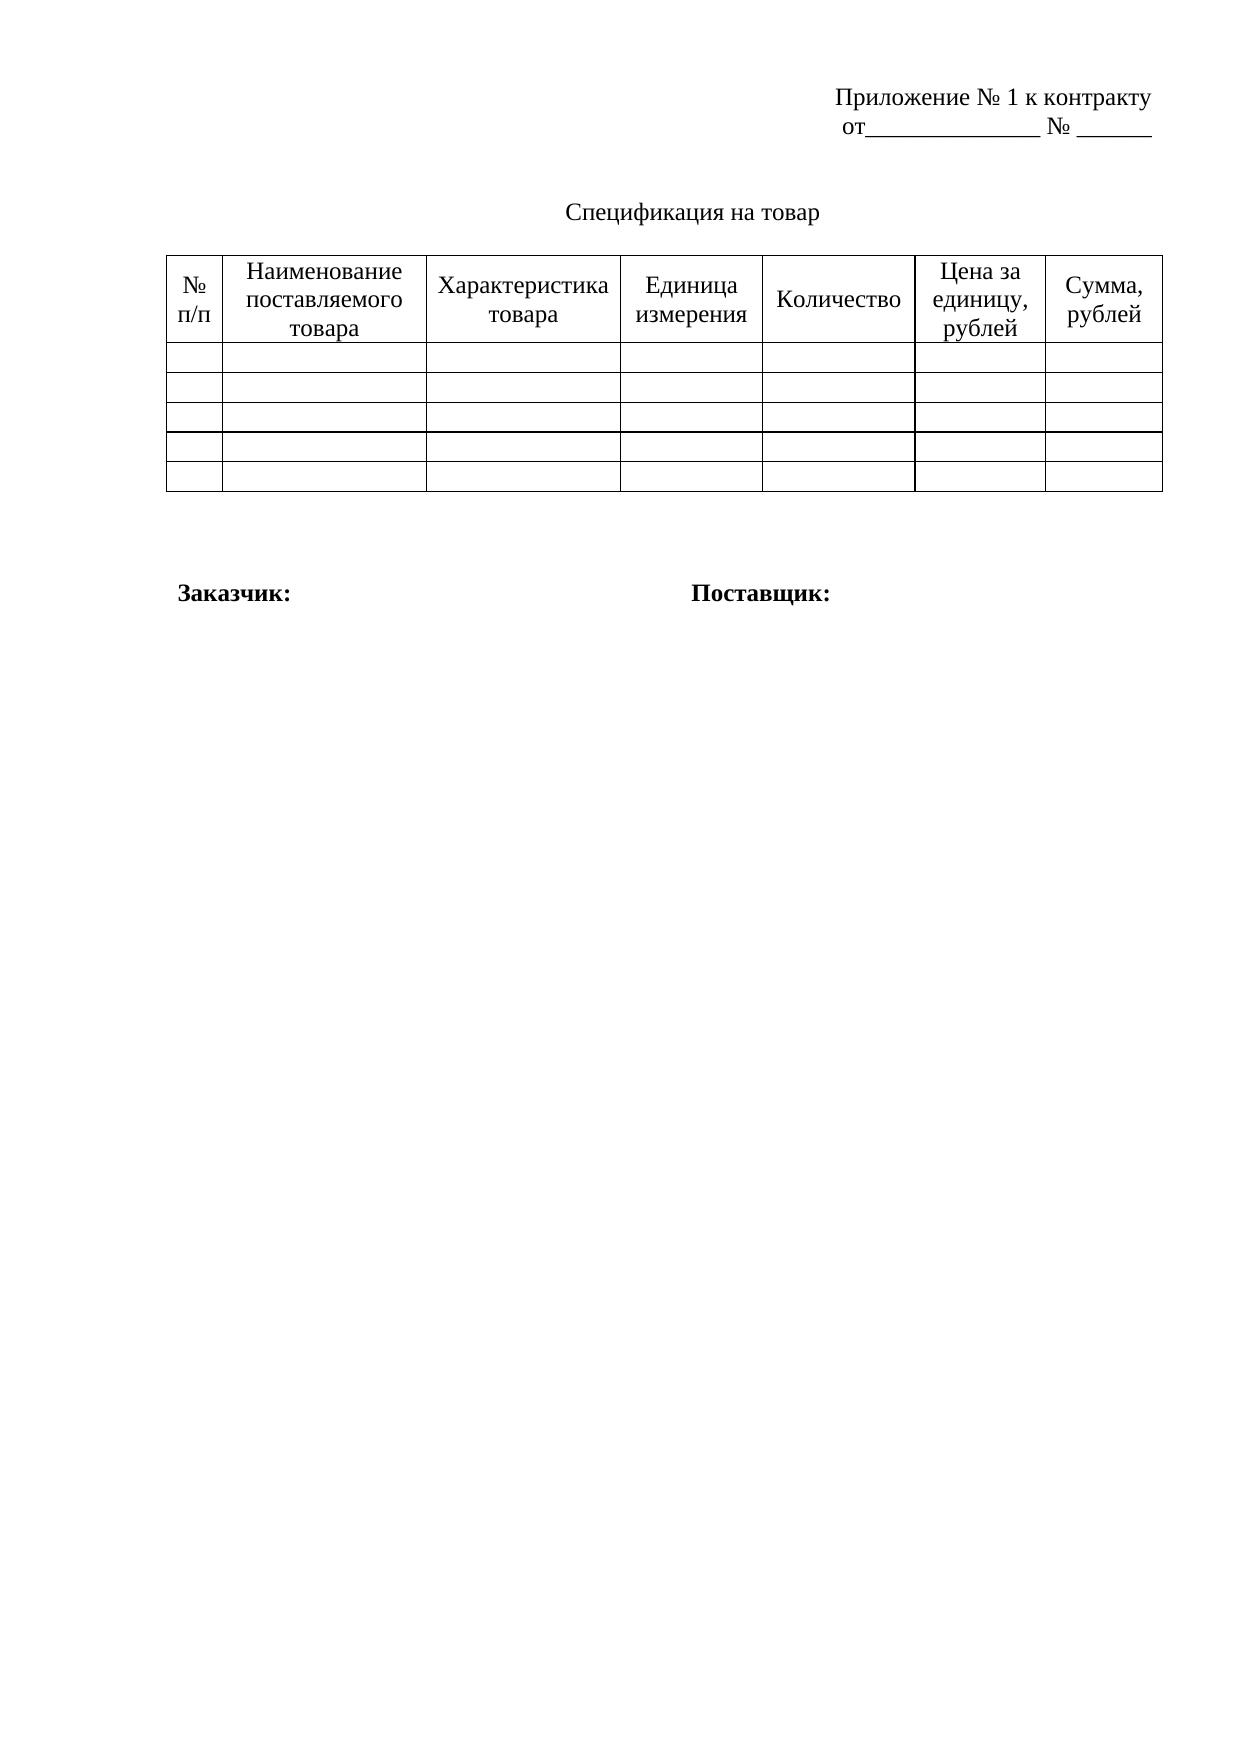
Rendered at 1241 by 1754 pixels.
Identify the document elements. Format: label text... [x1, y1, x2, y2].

text Заказчик: Поставщик: [177, 578, 1152, 607]
table_cell [223, 433, 426, 461]
table_cell [167, 343, 222, 372]
table_cell [1046, 373, 1162, 402]
table_header Единица измерения [621, 256, 762, 342]
table_cell [916, 403, 1045, 431]
table_cell [427, 373, 620, 402]
table_cell [427, 462, 620, 491]
table_cell [427, 433, 620, 461]
table_cell [167, 373, 222, 402]
table_cell [916, 462, 1045, 491]
table_cell [427, 343, 620, 372]
table_header Наименование поставляемого товара [223, 256, 426, 342]
table_cell [223, 373, 426, 402]
text от______________ № ______ [140, 111, 1152, 140]
text Спецификация на товар [140, 197, 1152, 226]
table_cell [427, 403, 620, 431]
table_cell [916, 343, 1045, 372]
table_cell [223, 403, 426, 431]
table_cell [1046, 343, 1162, 372]
table_cell [621, 373, 762, 402]
table_cell [167, 433, 222, 461]
table_cell [223, 343, 426, 372]
table_cell [763, 343, 914, 372]
table_cell [763, 403, 914, 431]
table_header Цена за единицу, рублей [916, 256, 1045, 342]
table_cell [916, 433, 1045, 461]
table_header Сумма, рублей [1046, 256, 1162, 342]
table_cell [167, 403, 222, 431]
table_cell [621, 433, 762, 461]
table_cell [763, 433, 914, 461]
table_cell [916, 373, 1045, 402]
table_cell [763, 462, 914, 491]
table_cell [1046, 433, 1162, 461]
text Приложение № 1 к контракту [177, 82, 1152, 111]
table_cell [1046, 462, 1162, 491]
table_cell [621, 343, 762, 372]
table_cell [763, 373, 914, 402]
table_cell [167, 462, 222, 491]
table_header Характеристика товара [427, 256, 620, 342]
table_cell [621, 403, 762, 431]
table_cell [1046, 403, 1162, 431]
table_cell [223, 462, 426, 491]
table_header Количество [763, 256, 914, 342]
table_cell [621, 462, 762, 491]
table_header № п/п [167, 256, 222, 342]
